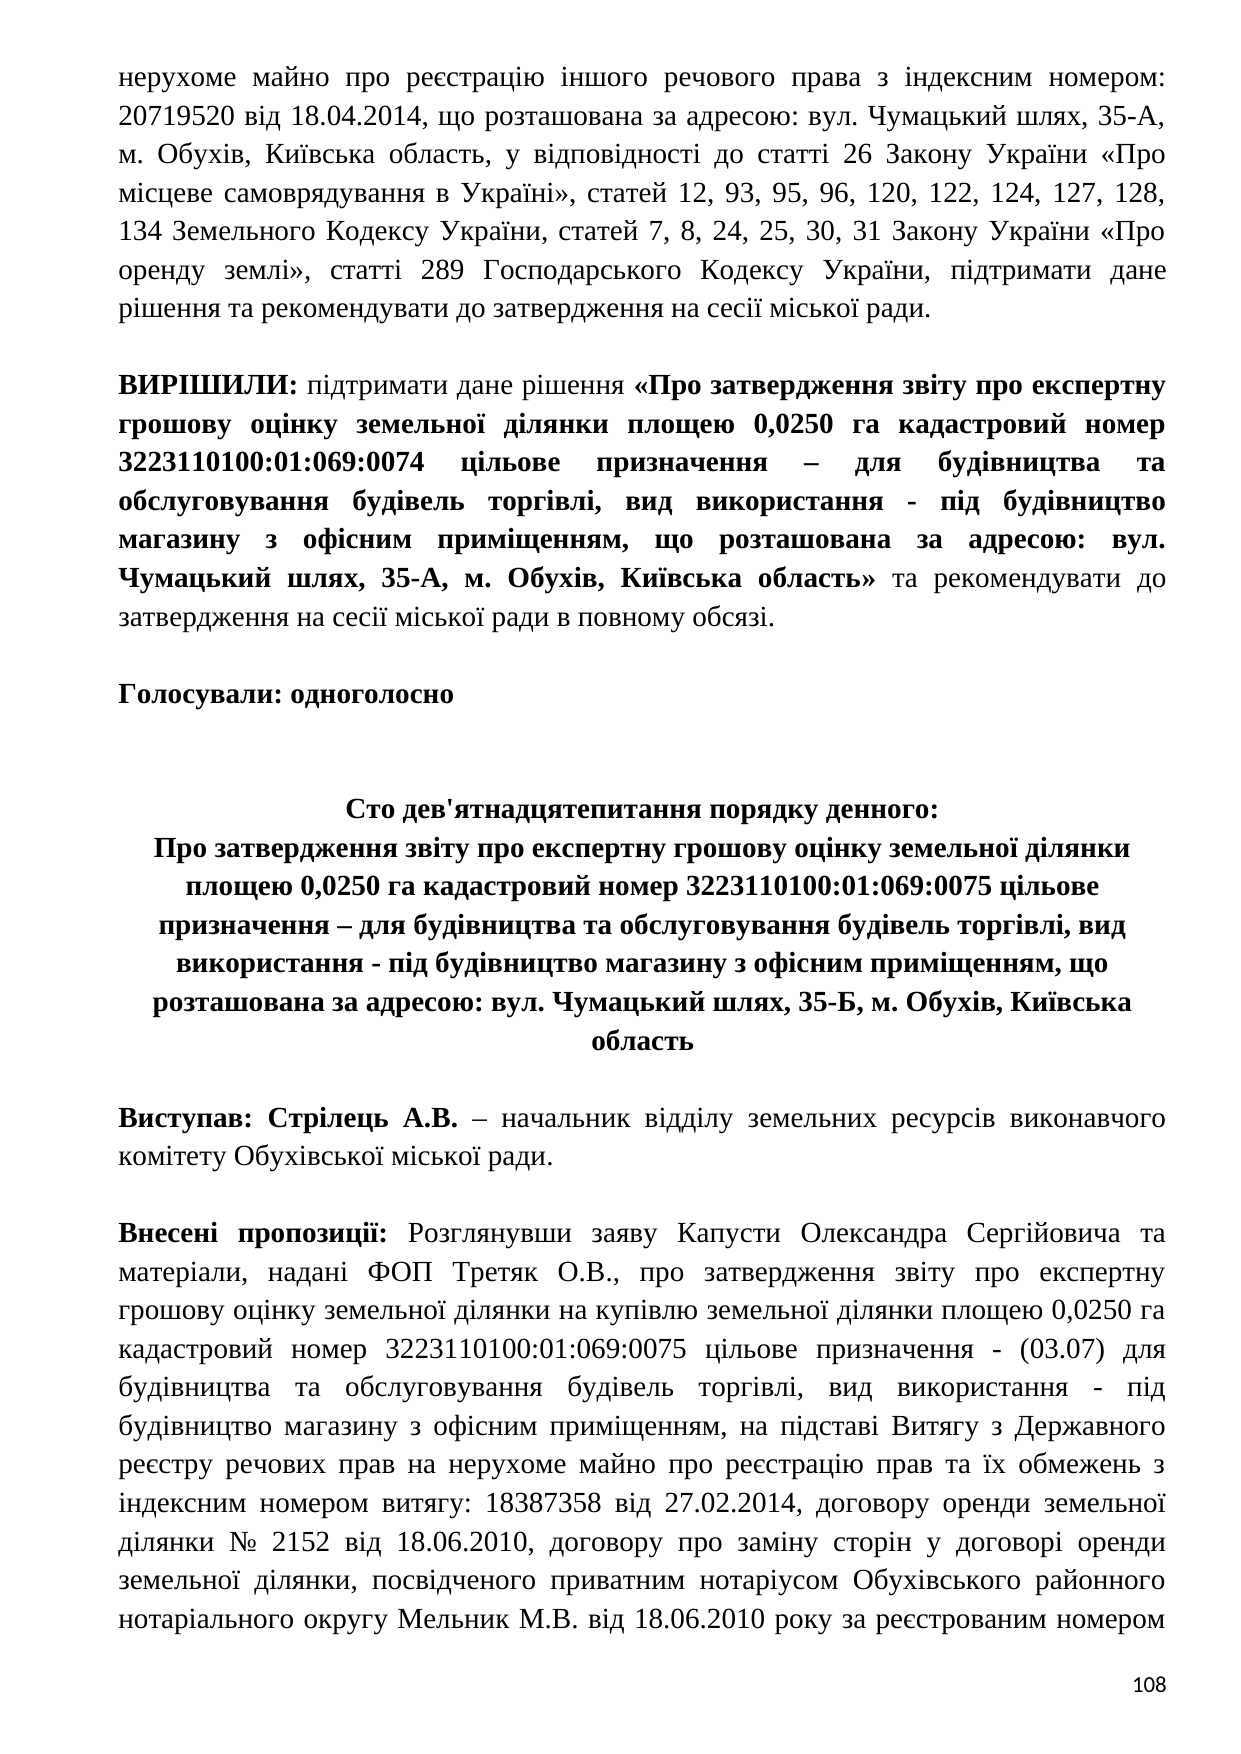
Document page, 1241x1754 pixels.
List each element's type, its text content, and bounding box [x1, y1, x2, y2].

text Виступав: Стрілець А.В. – начальник відділу земельних ресурсів виконавчого комітету Обухівської міської ради. [118, 1100, 1167, 1172]
text Голосували: одноголосно [118, 676, 1167, 709]
text Сто дев'ятнадцятепитання порядку денного: [118, 791, 1167, 825]
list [118, 1215, 1167, 1634]
text Про затвердження звіту про експертну грошову оцінку земельної ділянки площею 0,0250 га кадастровий номер 3223110100:01:069:0075 цільове призначення – для будівництва та обслуговування будівель торгівлі, вид використання - під будівництво магазину з офісним приміщенням, що розташована за адресою: вул. Чумацький шлях, 35-Б, м. Обухів, Київська область [118, 830, 1167, 1056]
text ВИРІШИЛИ: підтримати дане рішення «Про затвердження звіту про експертну грошову оцінку земельної ділянки площею 0,0250 га кадастровий номер 3223110100:01:069:0074 цільове призначення – для будівництва та обслуговування будівель торгівлі, вид використання - під будівництво магазину з офісним приміщенням, що розташована за адресою: вул. Чумацький шлях, 35-А, м. Обухів, Київська область» та рекомендувати до затвердження на сесії міської ради в повному обсязі. [118, 367, 1167, 632]
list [118, 59, 1167, 324]
